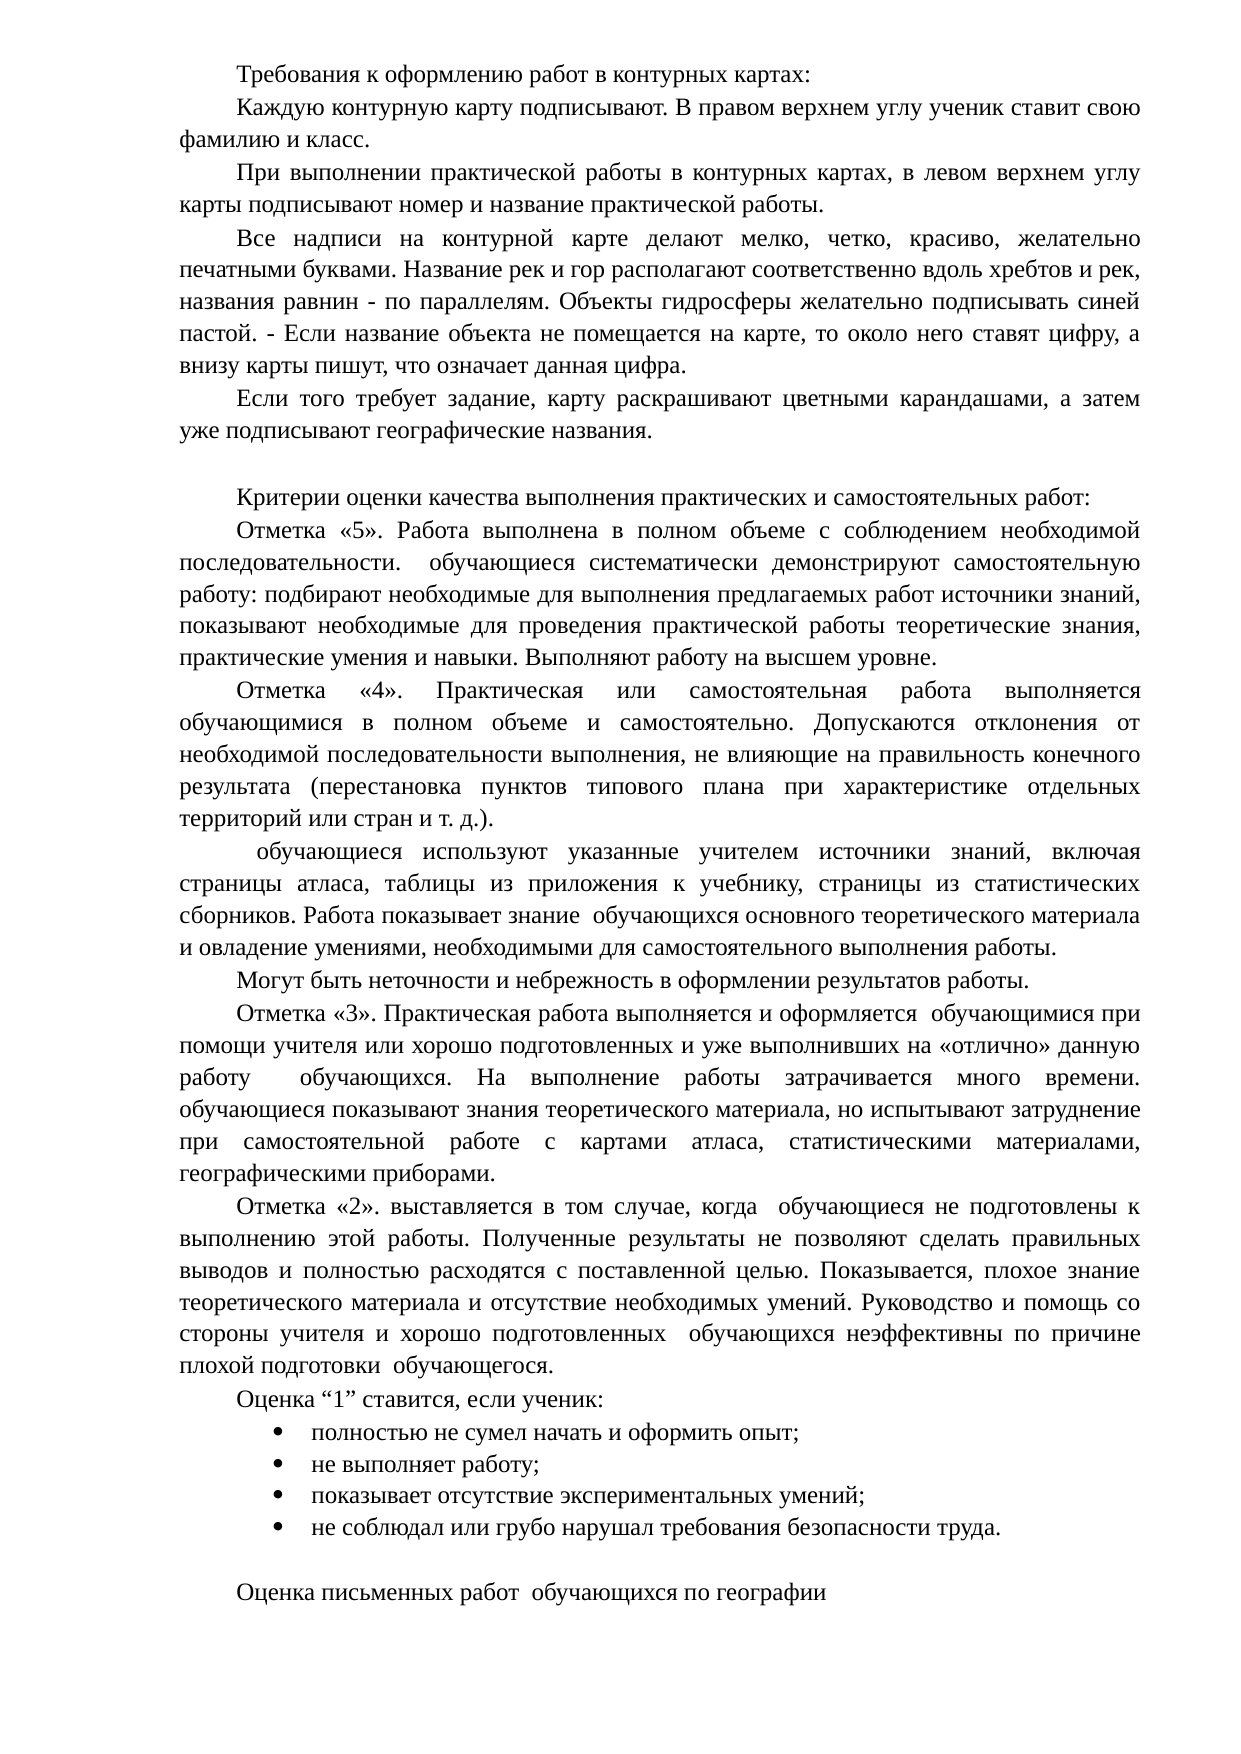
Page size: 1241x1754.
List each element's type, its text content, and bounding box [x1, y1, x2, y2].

text Отметка «3». Практическая работа выполняется и оформляется обучающимися при помощи учителя или хорошо подготовленных и уже выполнивших на «отлично» данную работу обучающихся. На выполнение работы затрачивается много времени. обучающиеся показывают знания теоретического материала, но испытывают затруднение при самостоятельной работе с картами атласа, статистическими материалами, географическими приборами. [179, 998, 1141, 1187]
text При выполнении практической работы в контурных картах, в левом верхнем углу карты подписывают номер и название практической работы. [179, 157, 1141, 218]
text Отметка «4». Практическая или самостоятельная работа выполняется обучающимися в полном объеме и самостоятельно. Допускаются отклонения от необходимой последовательности выполнения, не влияющие на правильность конечного результата (перестановка пунктов типового плана при характеристике отдельных территорий или стран и т. д.). [179, 676, 1141, 832]
list показывает отсутствие экспериментальных умений; [274, 1481, 1141, 1509]
text Каждую контурную карту подписывают. В правом верхнем углу ученик ставит свою фамилию и класс. [179, 92, 1141, 153]
text Оценка письменных работ обучающихся по географии [179, 1577, 1141, 1606]
list не выполняет работу; [274, 1449, 1141, 1477]
text Все надписи на контурной карте делают мелко, четко, красиво, желательно печатными буквами. Название рек и гор располагают соответственно вдоль хребтов и рек, названия равнин - по параллелям. Объекты гидросферы желательно подписывать синей пастой. - Если название объекта не помещается на карте, то около него ставят цифру, а внизу карты пишут, что означает данная цифра. [179, 223, 1141, 379]
text Могут быть неточности и небрежность в оформлении результатов работы. [179, 965, 1141, 994]
text Отметка «5». Работа выполнена в полном объеме с соблюдением необходимой последовательности. обучающиеся систематически демонстрируют самостоятельную работу: подбирают необходимые для выполнения предлагаемых работ источники знаний, показывают необходимые для проведения практической работы теоретические знания, практические умения и навыки. Выполняют работу на высшем уровне. [179, 515, 1141, 671]
text Отметка «2». выставляется в том случае, когда обучающиеся не подготовлены к выполнению этой работы. Полученные результаты не позволяют сделать правильных выводов и полностью расходятся с поставленной целью. Показывается, плохое знание теоретического материала и отсутствие необходимых умений. Руководство и помощь со стороны учителя и хорошо подготовленных обучающихся неэффективны по причине плохой подготовки обучающегося. [179, 1191, 1141, 1379]
list не соблюдал или грубо нарушал требования безопасности труда. [274, 1512, 1141, 1541]
list полностью не сумел начать и оформить опыт; [274, 1417, 1141, 1446]
text Оценка “1” ставится, если ученик: [179, 1384, 1141, 1412]
text Если того требует задание, карту раскрашивают цветными карандашами, а затем уже подписывают географические названия. [179, 383, 1141, 444]
text Требования к оформлению работ в контурных картах: [179, 59, 1141, 88]
text Критерии оценки качества выполнения практических и самостоятельных работ: [179, 482, 1141, 510]
text обучающиеся используют указанные учителем источники знаний, включая страницы атласа, таблицы из приложения к учебнику, страницы из статистических сборников. Работа показывает знание обучающихся основного теоретического материала и овладение умениями, необходимыми для самостоятельного выполнения работы. [179, 836, 1141, 961]
